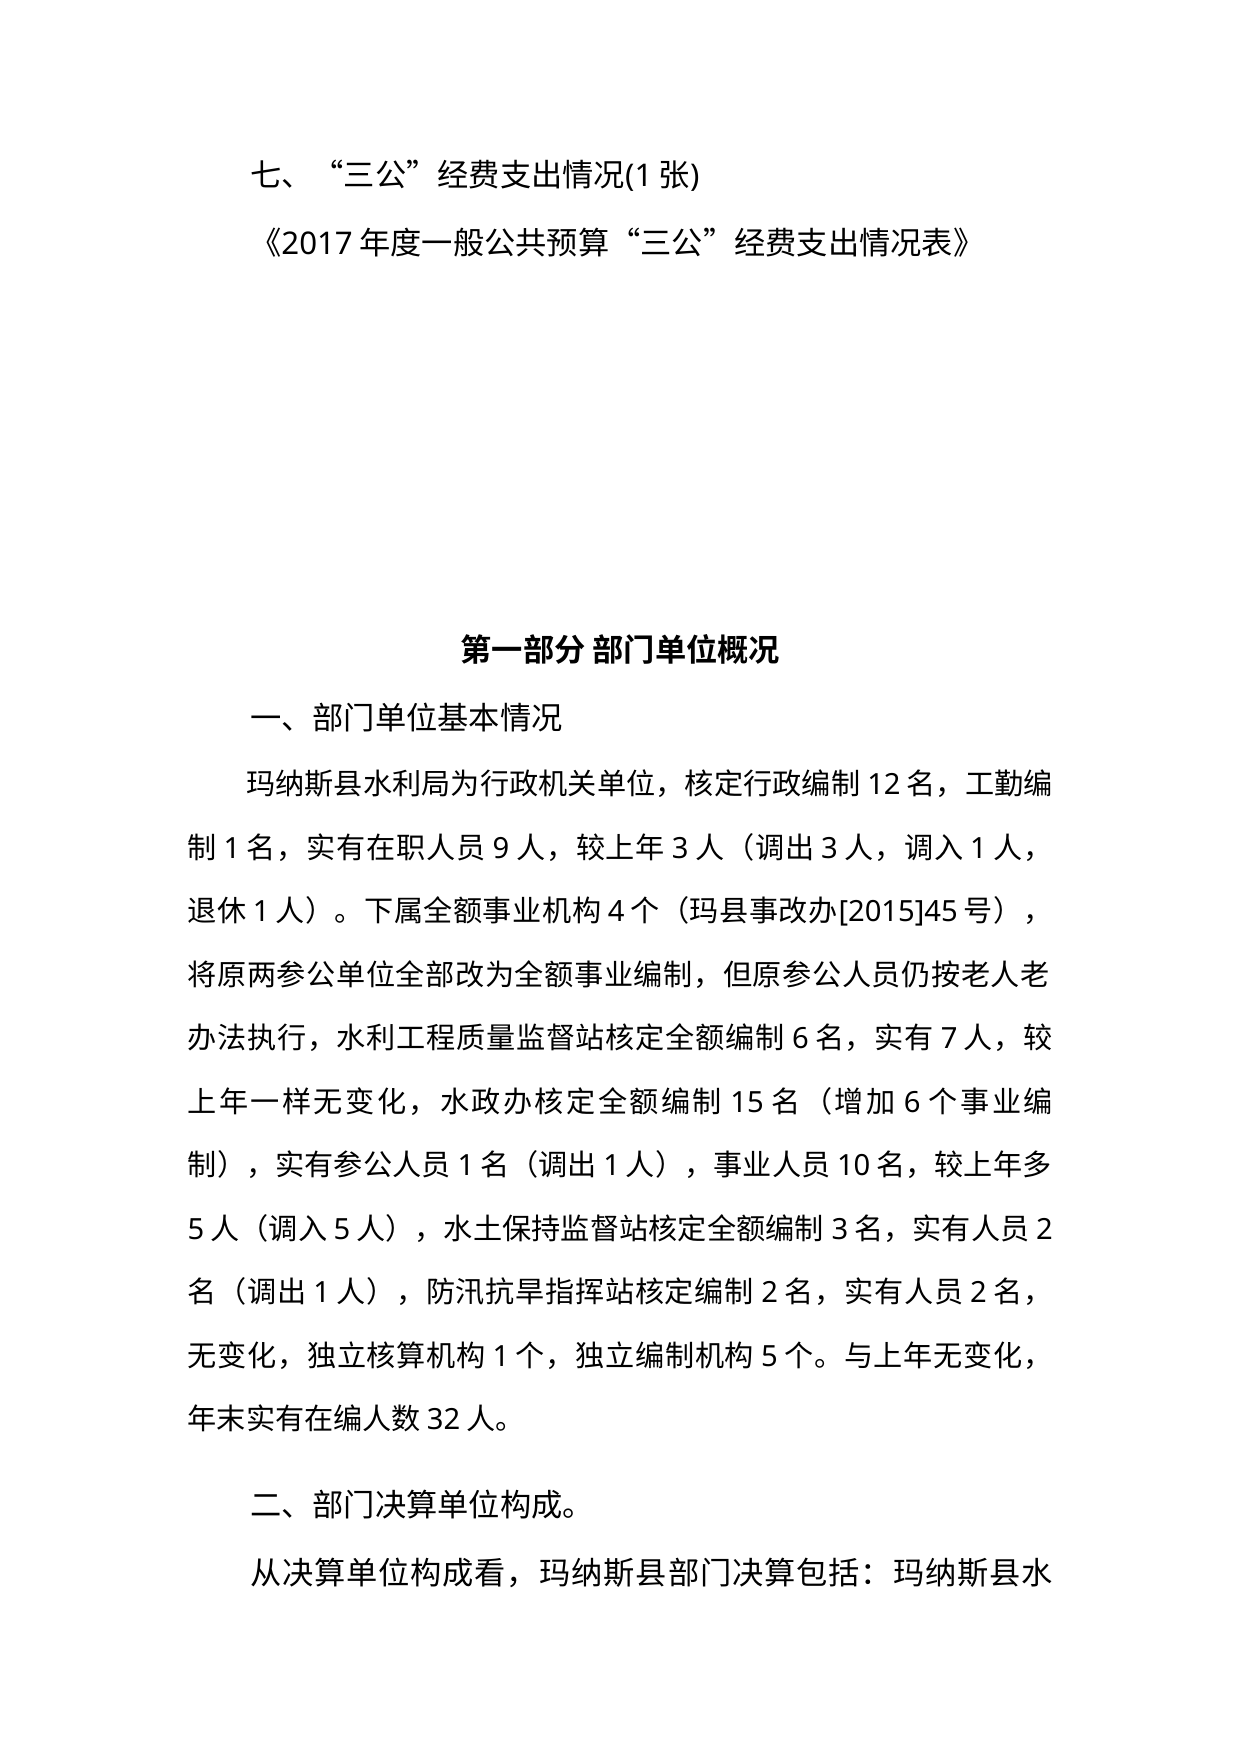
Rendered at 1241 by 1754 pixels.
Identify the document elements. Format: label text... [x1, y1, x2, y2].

text 《2017年度一般公共预算“三公”经费支出情况表》 [187, 218, 1053, 263]
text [187, 1548, 1053, 1593]
text 一、部门单位基本情况 [187, 693, 1053, 738]
text 玛纳斯县水利局为行政机关单位，核定行政编制12名，工勤编制1名，实有在职人员9人，较上年3人（调出3人，调入1人，退休1人）。下属全额事业机构4个（玛县事改办[2015]45号），将原两参公单位全部改为全额事业编制，但原参公人员仍按老人老办法执行，水利工程质量监督站核定全额编制6名，实有7人，较上年一样无变化，水政办核定全额编制15名（增加6个事业编制），实有参公人员1名（调出1人），事业人员10名，较上年多5人（调入5人），水土保持监督站核定全额编制3名，实有人员2名（调出1人），防汛抗旱指挥站核定编制2名，实有人员2名，无变化，独立核算机构1个，独立编制机构5个。与上年无变化，年末实有在编人数32人。 [187, 761, 1053, 1438]
text 七、“三公”经费支出情况(1张) [187, 150, 1053, 195]
text 第一部分 部门单位概况 [187, 625, 1053, 670]
text 二、部门决算单位构成。 [187, 1480, 1053, 1526]
